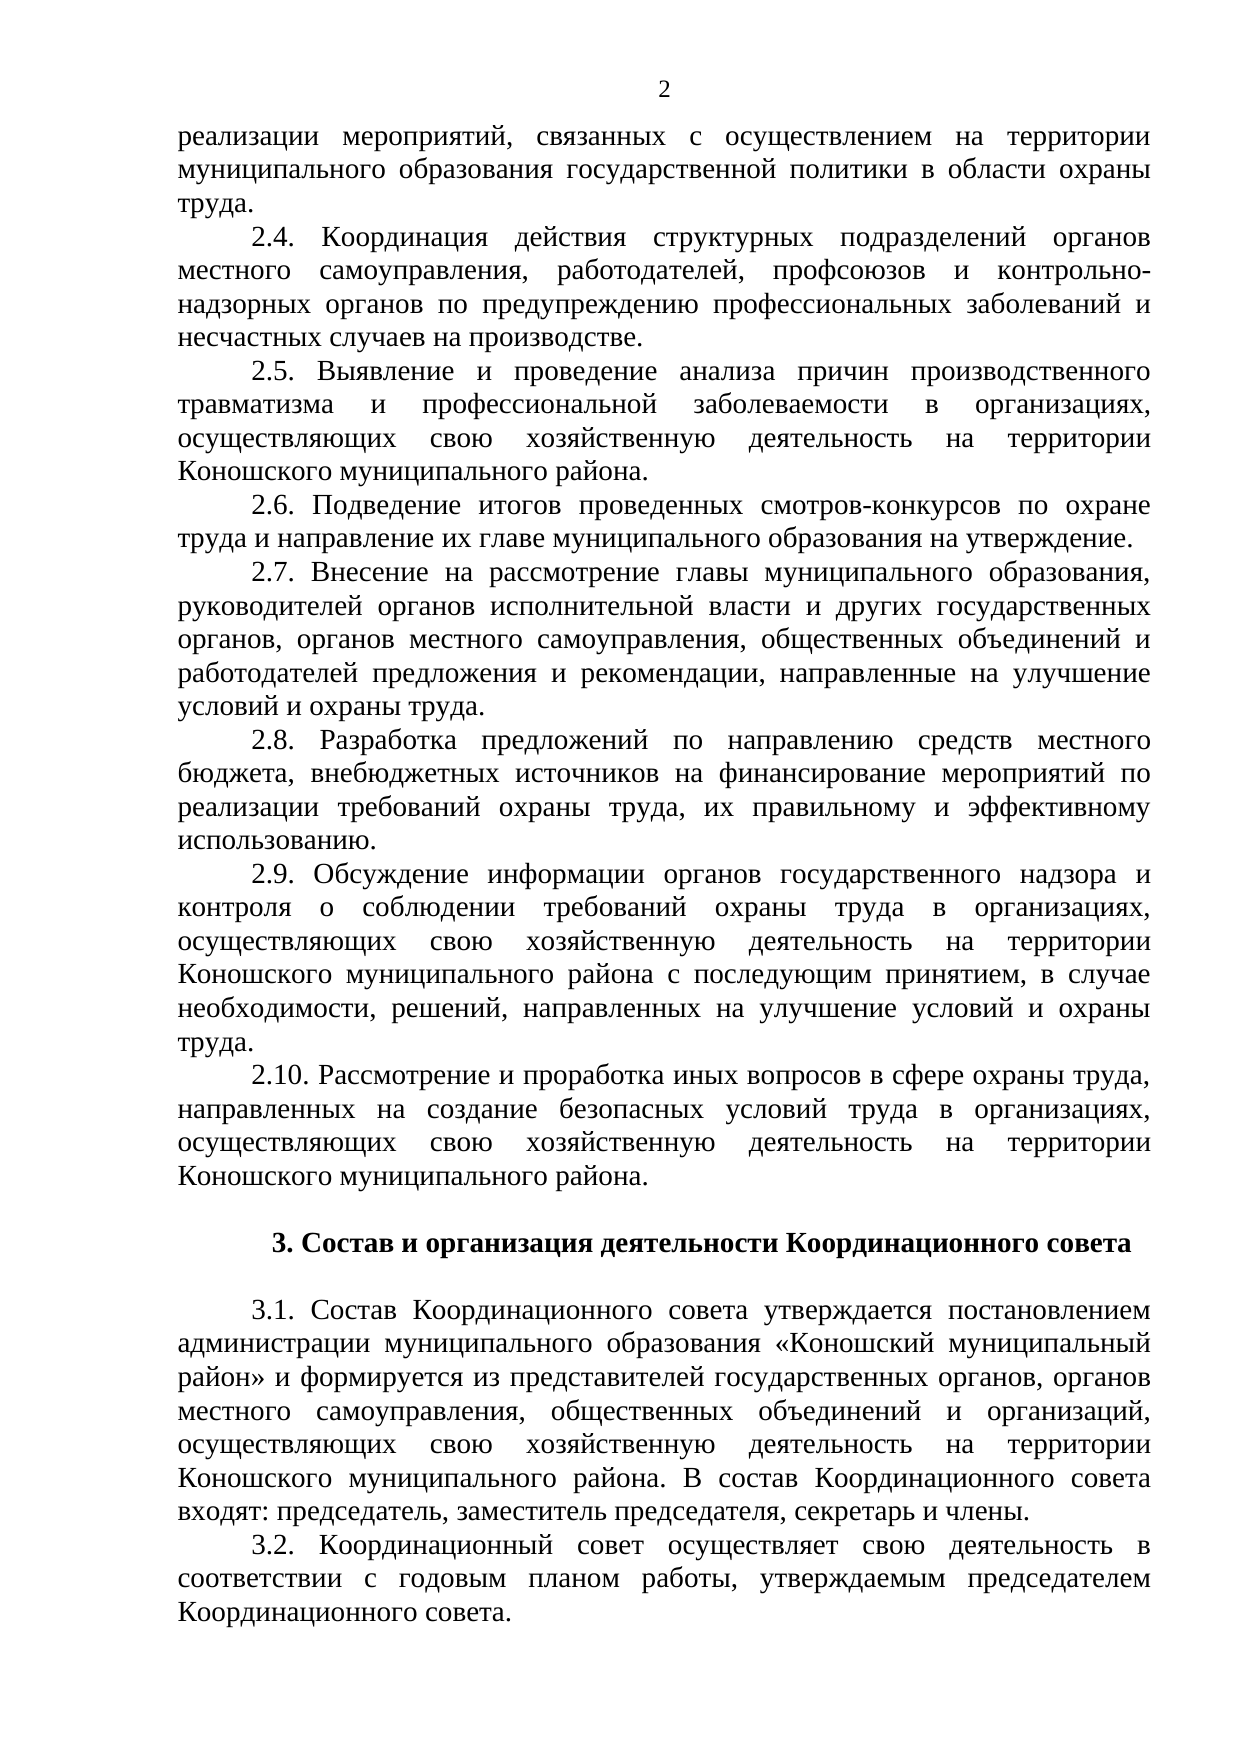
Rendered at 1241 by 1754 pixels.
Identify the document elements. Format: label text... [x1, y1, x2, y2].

text 2.6. Подведение итогов проведенных смотров-конкурсов по охране труда и направление их главе муниципального образования на утверждение. [177, 487, 1152, 554]
text 2.10. Рассмотрение и проработка иных вопросов в сфере охраны труда, направленных на создание безопасных условий труда в организациях, осуществляющих свою хозяйственную деятельность на территории Коношского муниципального района. [177, 1057, 1152, 1191]
text 2.8. Разработка предложений по направлению средств местного бюджета, внебюджетных источников на финансирование мероприятий по реализации требований охраны труда, их правильному и эффективному использованию. [177, 722, 1152, 856]
text 2.7. Внесение на рассмотрение главы муниципального образования, руководителей органов исполнительной власти и других государственных органов, органов местного самоуправления, общественных объединений и работодателей предложения и рекомендации, направленные на улучшение условий и охраны труда. [177, 554, 1152, 722]
text 2.9. Обсуждение информации органов государственного надзора и контроля о соблюдении требований охраны труда в организациях, осуществляющих свою хозяйственную деятельность на территории Коношского муниципального района с последующим принятием, в случае необходимости, решений, направленных на улучшение условий и охраны труда. [177, 856, 1152, 1057]
text 2.4. Координация действия структурных подразделений органов местного самоуправления, работодателей, профсоюзов и контрольно-надзорных органов по предупреждению профессиональных заболеваний и несчастных случаев на производстве. [177, 219, 1152, 353]
text 3.1. Состав Координационного совета утверждается постановлением администрации муниципального образования «Коношский муниципальный район» и формируется из представителей государственных органов, органов местного самоуправления, общественных объединений и организаций, осуществляющих свою хозяйственную деятельность на территории Коношского муниципального района. В состав Координационного совета входят: председатель, заместитель председателя, секретарь и члены. [177, 1292, 1152, 1527]
text 3. Состав и организация деятельности Координационного совета [177, 1225, 1152, 1258]
text 2.5. Выявление и проведение анализа причин производственного травматизма и профессиональной заболеваемости в организациях, осуществляющих свою хозяйственную деятельность на территории Коношского муниципального района. [177, 353, 1152, 487]
text 3.2. Координационный совет осуществляет свою деятельность в соответствии с годовым планом работы, утверждаемым председателем Координационного совета. [177, 1527, 1152, 1627]
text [177, 118, 1152, 219]
